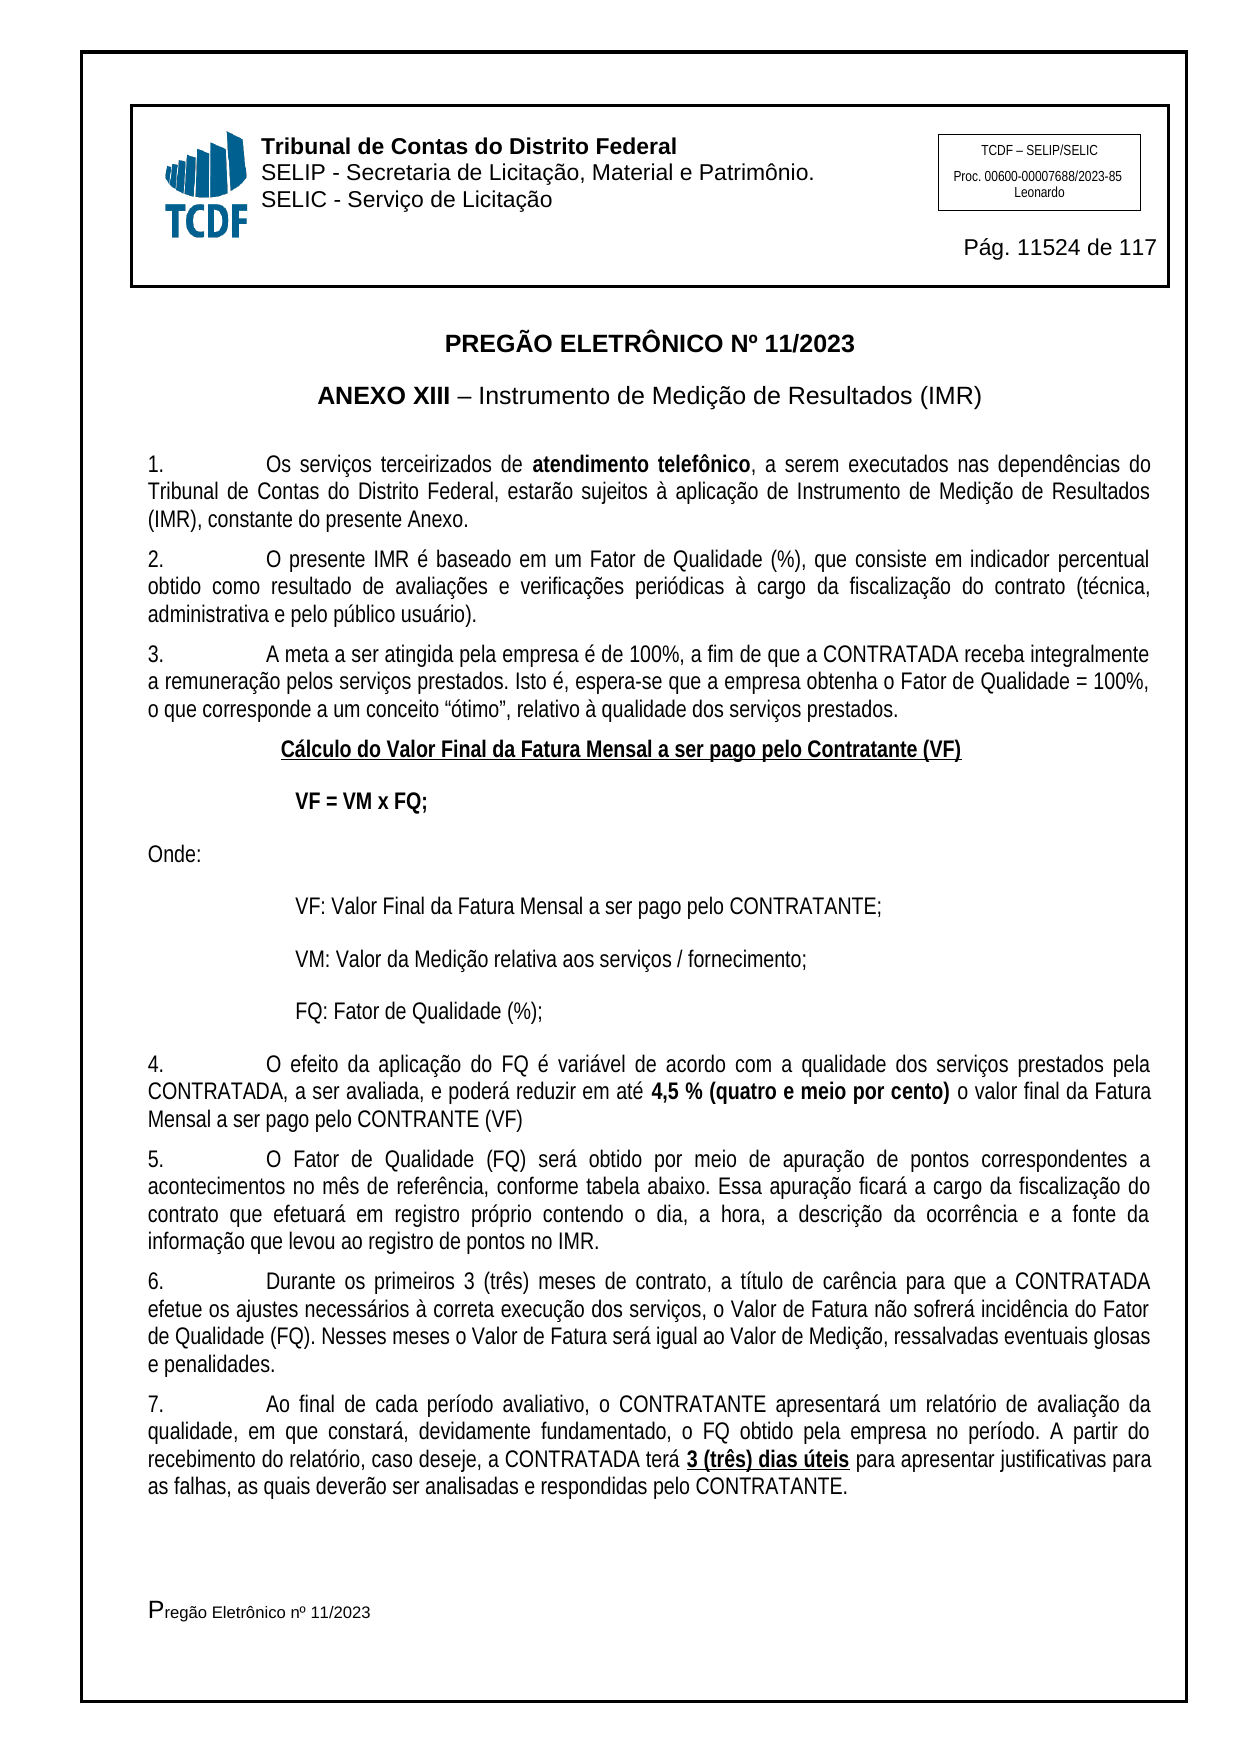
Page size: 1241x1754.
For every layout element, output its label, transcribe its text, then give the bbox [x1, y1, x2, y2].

list O efeito da aplicação do FQ é variável de acordo com a qualidade dos serviços prestados pela CONTRATADA, a ser avaliada, e poderá reduzir em até 4,5 % (quatro e meio por cento) o valor final da Fatura Mensal a ser pago pelo CONTRANTE (VF) [148, 1050, 1152, 1132]
list O presente IMR é baseado em um Fator de Qualidade (%), que consiste em indicador percentual obtido como resultado de avaliações e verificações periódicas à cargo da fiscalização do contrato (técnica, administrativa e pelo público usuário). [148, 545, 1152, 627]
text Vf: Valor Final da Fatura Mensal a ser pago pelo CONTRATANTE; [295, 892, 1152, 920]
list O Fator de Qualidade (FQ) será obtido por meio de apuração de pontos correspondentes a acontecimentos no mês de referência, conforme tabela abaixo. Essa apuração ficará a cargo da fiscalização do contrato que efetuará em registro próprio contendo o dia, a hora, a descrição da ocorrência e a fonte da informação que levou ao registro de pontos no IMR. [148, 1145, 1152, 1255]
text VM: Valor da Medição relativa aos serviços / fornecimento; [295, 945, 1152, 972]
picture [150, 128, 262, 240]
text Cálculo do Valor Final da Fatura Mensal a ser pago pelo Contratante (VF) [148, 735, 1152, 762]
text Onde: [148, 840, 1152, 867]
text VF = VM x FQ; [295, 787, 1152, 815]
list Os serviços terceirizados de atendimento telefônico, a serem executados nas dependências do Tribunal de Contas do Distrito Federal, estarão sujeitos à aplicação de Instrumento de Medição de Resultados (IMR), constante do presente Anexo. [148, 450, 1152, 532]
list Ao final de cada período avaliativo, o CONTRATANTE apresentará um relatório de avaliação da qualidade, em que constará, devidamente fundamentado, o FQ obtido pela empresa no período. A partir do recebimento do relatório, caso deseje, a CONTRATADA terá 3 (três) dias úteis para apresentar justificativas para as falhas, as quais deverão ser analisadas e respondidas pelo CONTRATANTE. [148, 1390, 1152, 1500]
text ANEXO XIII – Instrumento de Medição de Resultados (IMR) [148, 381, 1152, 410]
list A meta a ser atingida pela empresa é de 100%, a fim de que a CONTRATADA receba integralmente a remuneração pelos serviços prestados. Isto é, espera-se que a empresa obtenha o Fator de Qualidade = 100%, o que corresponde a um conceito “ótimo”, relativo à qualidade dos serviços prestados. [148, 640, 1152, 722]
text PREGÃO ELETRÔNICO Nº 11/2023 [148, 329, 1152, 358]
list Durante os primeiros 3 (três) meses de contrato, a título de carência para que a CONTRATADA efetue os ajustes necessários à correta execução dos serviços, o Valor de Fatura não sofrerá incidência do Fator de Qualidade (FQ). Nesses meses o Valor de Fatura será igual ao Valor de Medição, ressalvadas eventuais glosas e penalidades. [148, 1267, 1152, 1377]
text FQ: Fator de Qualidade (%); [295, 997, 1152, 1025]
